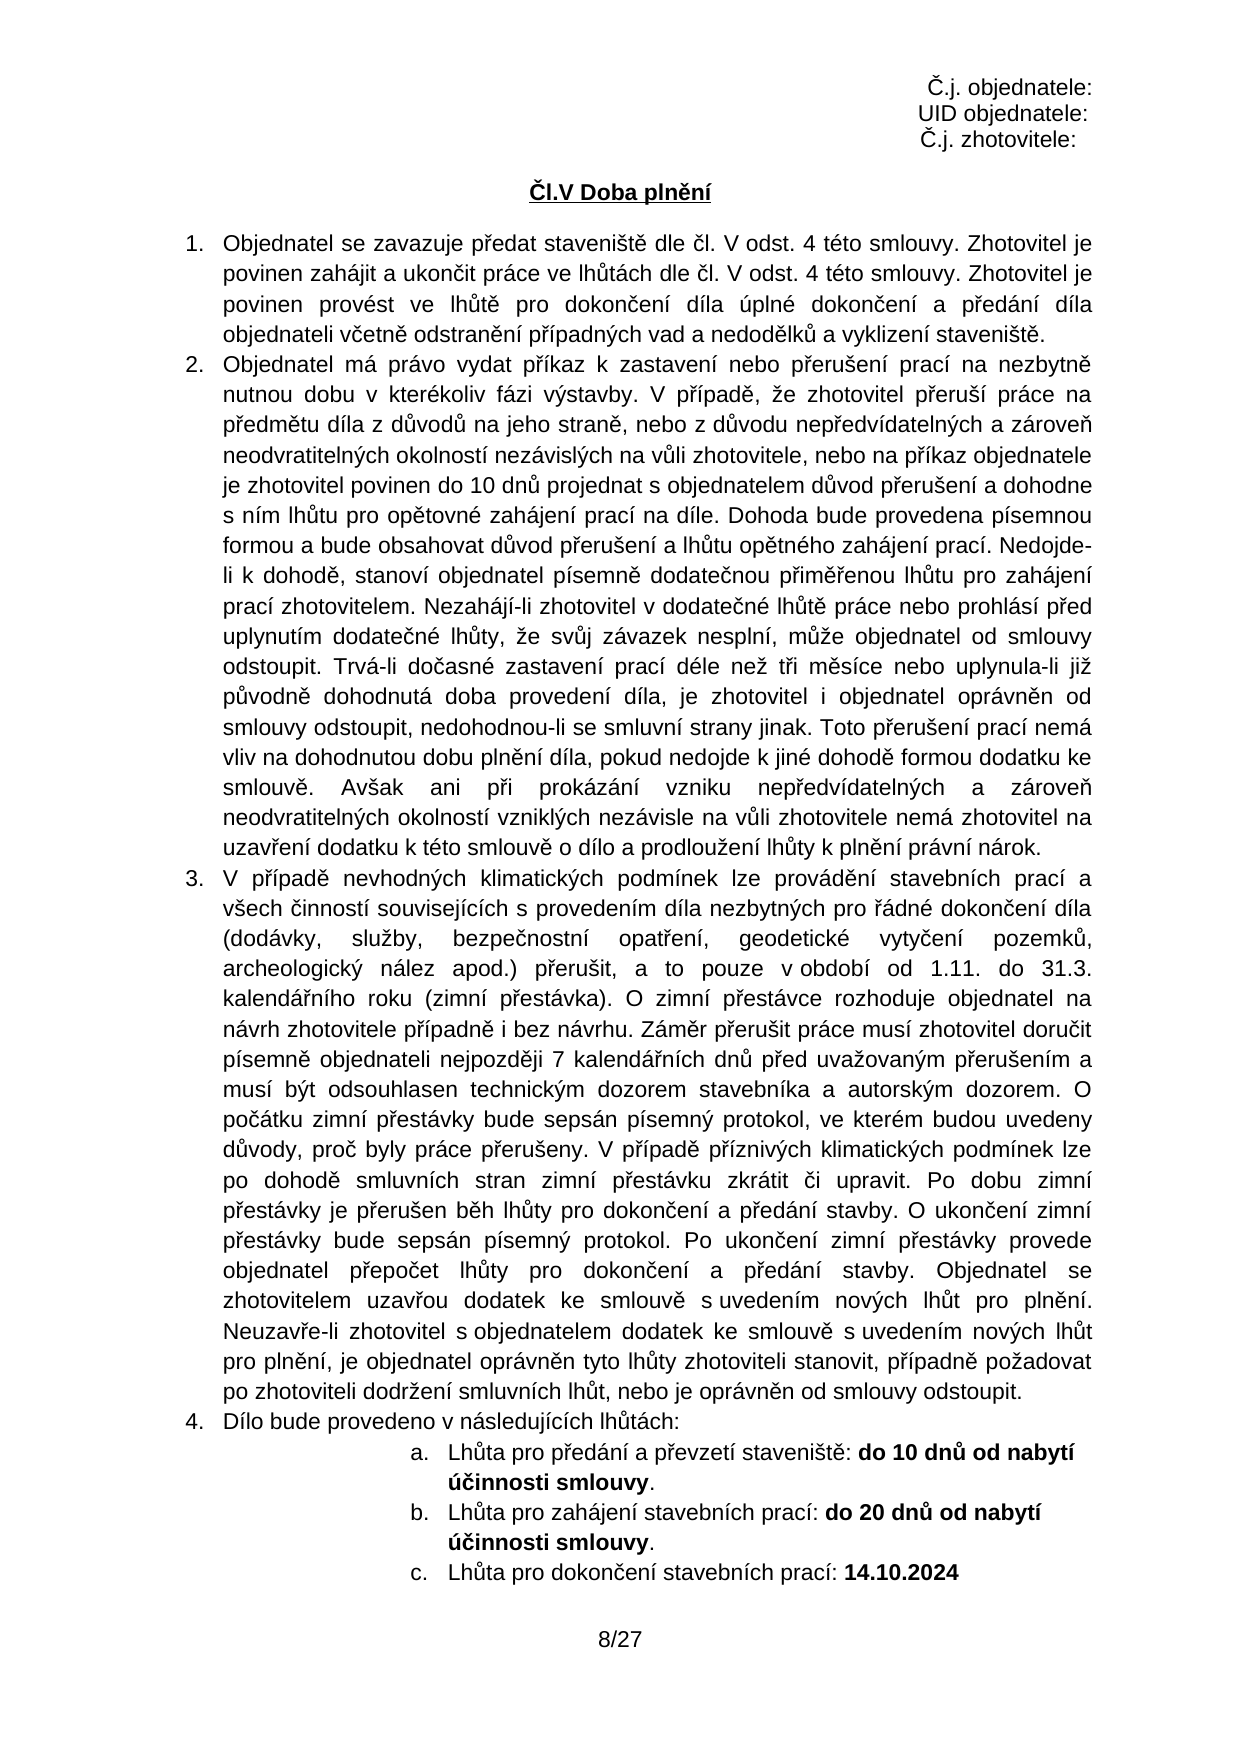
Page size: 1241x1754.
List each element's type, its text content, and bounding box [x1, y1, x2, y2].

list Dílo bude provedeno v následujících lhůtách: [185, 1408, 1093, 1435]
text Čl.V Doba plnění [148, 179, 1093, 206]
list Lhůta pro zahájení stavebních prací: do 20 dnů od nabytí účinnosti smlouvy. [410, 1499, 1093, 1556]
list Objednatel má právo vydat příkaz k zastavení nebo přerušení prací na nezbytně nutnou dobu v kterékoliv fázi výstavby. V případě, že zhotovitel přeruší práce na předmětu díla z důvodů na jeho straně, nebo z důvodu nepředvídatelných a zároveň neodvratitelných okolností nezávislých na vůli zhotovitele, nebo na příkaz objednatele je zhotovitel povinen do 10 dnů projednat s objednatelem důvod přerušení a dohodne s ním lhůtu pro opětovné zahájení prací na díle. Dohoda bude provedena písemnou formou a bude obsahovat důvod přerušení a lhůtu opětného zahájení prací. Nedojde-li k dohodě, stanoví objednatel písemně dodatečnou přiměřenou lhůtu pro zahájení prací zhotovitelem. Nezahájí-li zhotovitel v dodatečné lhůtě práce nebo prohlásí před uplynutím dodatečné lhůty, že svůj závazek nesplní, může objednatel od smlouvy odstoupit. Trvá-li dočasné zastavení prací déle než tři měsíce nebo uplynula-li již původně dohodnutá doba provedení díla, je zhotovitel i objednatel oprávněn od smlouvy odstoupit, nedohodnou-li se smluvní strany jinak. Toto přerušení prací nemá vliv na dohodnutou dobu plnění díla, pokud nedojde k jiné dohodě formou dodatku ke smlouvě. Avšak ani při prokázání vzniku nepředvídatelných a zároveň neodvratitelných okolností vzniklých nezávisle na vůli zhotovitele nemá zhotovitel na uzavření dodatku k této smlouvě o dílo a prodloužení lhůty k plnění právní nárok. [185, 351, 1093, 861]
list Lhůta pro předání a převzetí staveniště: do 10 dnů od nabytí účinnosti smlouvy. [410, 1438, 1093, 1495]
list Lhůta pro dokončení stavebních prací: 14.10.2024 [410, 1559, 1093, 1586]
list Objednatel se zavazuje předat staveniště dle čl. V odst. 4 této smlouvy. Zhotovitel je povinen zahájit a ukončit práce ve lhůtách dle čl. V odst. 4 této smlouvy. Zhotovitel je povinen provést ve lhůtě pro dokončení díla úplné dokončení a předání díla objednateli včetně odstranění případných vad a nedodělků a vyklizení staveniště. [185, 230, 1093, 347]
list V případě nevhodných klimatických podmínek lze provádění stavebních prací a všech činností souvisejících s provedením díla nezbytných pro řádné dokončení díla (dodávky, služby, bezpečnostní opatření, geodetické vytyčení pozemků, archeologický nález apod.) přerušit, a to pouze v období od 1.11. do 31.3. kalendářního roku (zimní přestávka). O zimní přestávce rozhoduje objednatel na návrh zhotovitele případně i bez návrhu. Záměr přerušit práce musí zhotovitel doručit písemně objednateli nejpozději 7 kalendářních dnů před uvažovaným přerušením a musí být odsouhlasen technickým dozorem stavebníka a autorským dozorem. O počátku zimní přestávky bude sepsán písemný protokol, ve kterém budou uvedeny důvody, proč byly práce přerušeny. V případě příznivých klimatických podmínek lze po dohodě smluvních stran zimní přestávku zkrátit či upravit. Po dobu zimní přestávky je přerušen běh lhůty pro dokončení a předání stavby. O ukončení zimní přestávky bude sepsán písemný protokol. Po ukončení zimní přestávky provede objednatel přepočet lhůty pro dokončení a předání stavby. Objednatel se zhotovitelem uzavřou dodatek ke smlouvě s uvedením nových lhůt pro plnění. Neuzavře-li zhotovitel s objednatelem dodatek ke smlouvě s uvedením nových lhůt pro plnění, je objednatel oprávněn tyto lhůty zhotoviteli stanovit, případně požadovat po zhotoviteli dodržení smluvních lhůt, nebo je oprávněn od smlouvy odstoupit. [185, 864, 1093, 1404]
